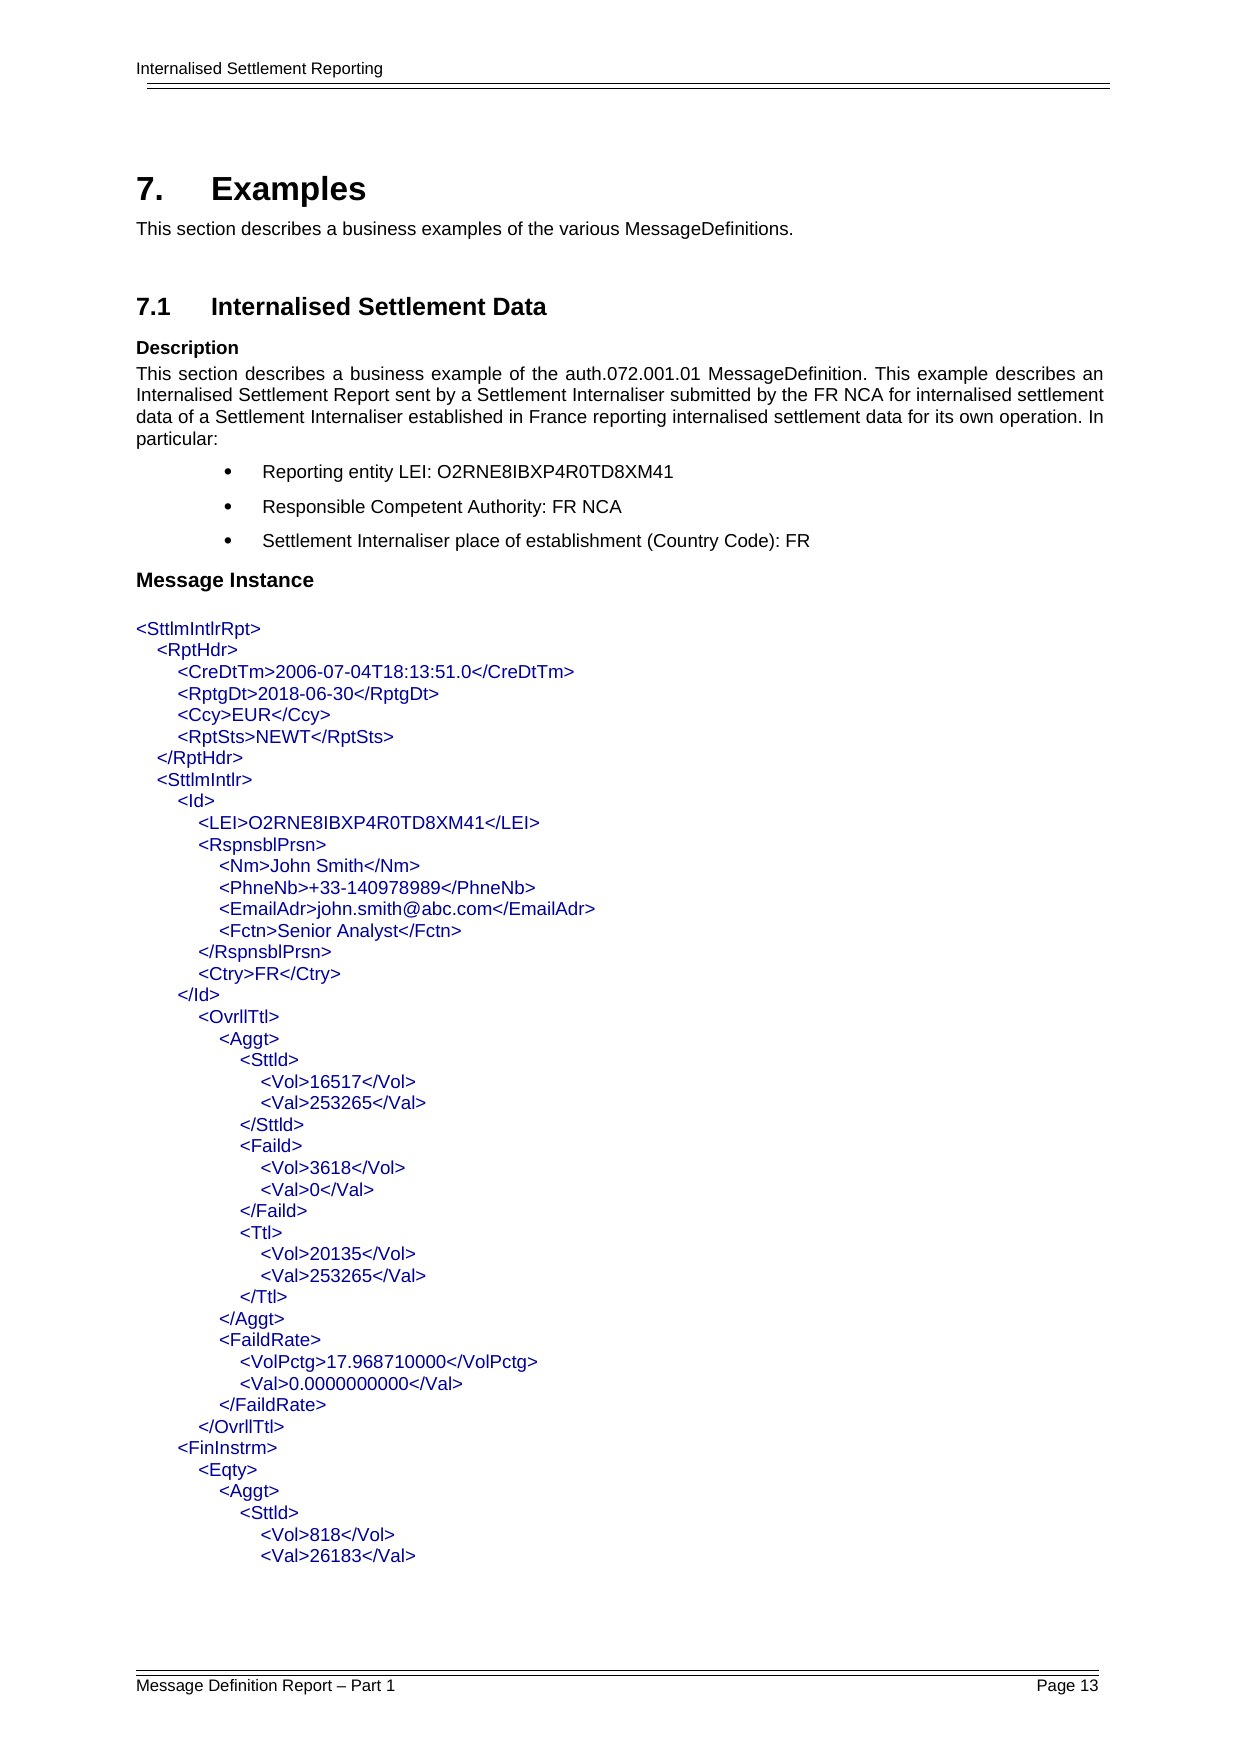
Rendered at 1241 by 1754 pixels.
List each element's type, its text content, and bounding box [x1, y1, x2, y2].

text <LEI>O2RNE8IBXP4R0TD8XM41</LEI> [136, 812, 1104, 833]
text <Nm>John Smith</Nm> [136, 855, 1104, 876]
text </Id> [136, 984, 1104, 1006]
text <SttlmIntlr> [136, 769, 1104, 790]
text <CreDtTm>2006-07-04T18:13:51.0</CreDtTm> [136, 661, 1104, 682]
text </Aggt> [136, 1308, 1104, 1329]
text <Val>0</Val> [136, 1178, 1104, 1200]
list Responsible Competent Authority: FR NCA [224, 496, 1104, 517]
text <Vol>20135</Vol> [136, 1243, 1104, 1264]
text </Faild> [136, 1200, 1104, 1221]
subtitle Internalised Settlement Data [136, 291, 1104, 320]
text <VolPctg>17.968710000</VolPctg> [136, 1351, 1104, 1372]
text This section describes a business examples of the various MessageDefinitions. [136, 218, 1104, 239]
text <Sttld> [136, 1502, 1104, 1523]
text <Ctry>FR</Ctry> [136, 963, 1104, 984]
text <Vol>16517</Vol> [136, 1071, 1104, 1092]
text <RptgDt>2018-06-30</RptgDt> [136, 682, 1104, 704]
text </Ttl> [136, 1286, 1104, 1308]
text <Sttld> [136, 1049, 1104, 1071]
subtitle Examples [136, 169, 1104, 207]
text <FinInstrm> [136, 1437, 1104, 1459]
text </OvrllTtl> [136, 1416, 1104, 1437]
text <SttlmIntlrRpt> [136, 618, 1104, 639]
text <Val>26183</Val> [136, 1545, 1104, 1566]
text Message Instance [136, 568, 1104, 592]
text <Eqty> [136, 1459, 1104, 1480]
text <Val>0.0000000000</Val> [136, 1372, 1104, 1394]
text </FaildRate> [136, 1394, 1104, 1416]
list Reporting entity LEI: O2RNE8IBXP4R0TD8XM41 [224, 461, 1104, 483]
text <Val>253265</Val> [136, 1264, 1104, 1286]
text <Id> [136, 790, 1104, 812]
text <Ttl> [136, 1221, 1104, 1243]
text </Sttld> [136, 1114, 1104, 1135]
text <FaildRate> [136, 1329, 1104, 1351]
text <Vol>3618</Vol> [136, 1157, 1104, 1178]
text <Ccy>EUR</Ccy> [136, 704, 1104, 726]
text <Faild> [136, 1135, 1104, 1157]
text <RspnsblPrsn> [136, 833, 1104, 855]
text <EmailAdr>john.smith@abc.com</EmailAdr> [136, 898, 1104, 919]
text <Aggt> [136, 1480, 1104, 1502]
text <RptHdr> [136, 639, 1104, 661]
text <PhneNb>+33-140978989</PhneNb> [136, 876, 1104, 898]
text <Vol>818</Vol> [136, 1523, 1104, 1545]
text This section describes a business example of the auth.072.001.01 MessageDefinition. This example describes an Internalised Settlement Report sent by a Settlement Internaliser submitted by the FR NCA for internalised settlement data of a Settlement Internaliser established in France reporting internalised settlement data for its own operation. In particular: [136, 363, 1104, 449]
text </RspnsblPrsn> [136, 941, 1104, 963]
text <OvrllTtl> [136, 1006, 1104, 1027]
text Description [136, 337, 1104, 358]
text <Aggt> [136, 1027, 1104, 1049]
text <Fctn>Senior Analyst</Fctn> [136, 919, 1104, 941]
list Settlement Internaliser place of establishment (Country Code): FR [224, 530, 1104, 551]
text <RptSts>NEWT</RptSts> [136, 726, 1104, 747]
text <Val>253265</Val> [136, 1092, 1104, 1114]
text </RptHdr> [136, 747, 1104, 769]
